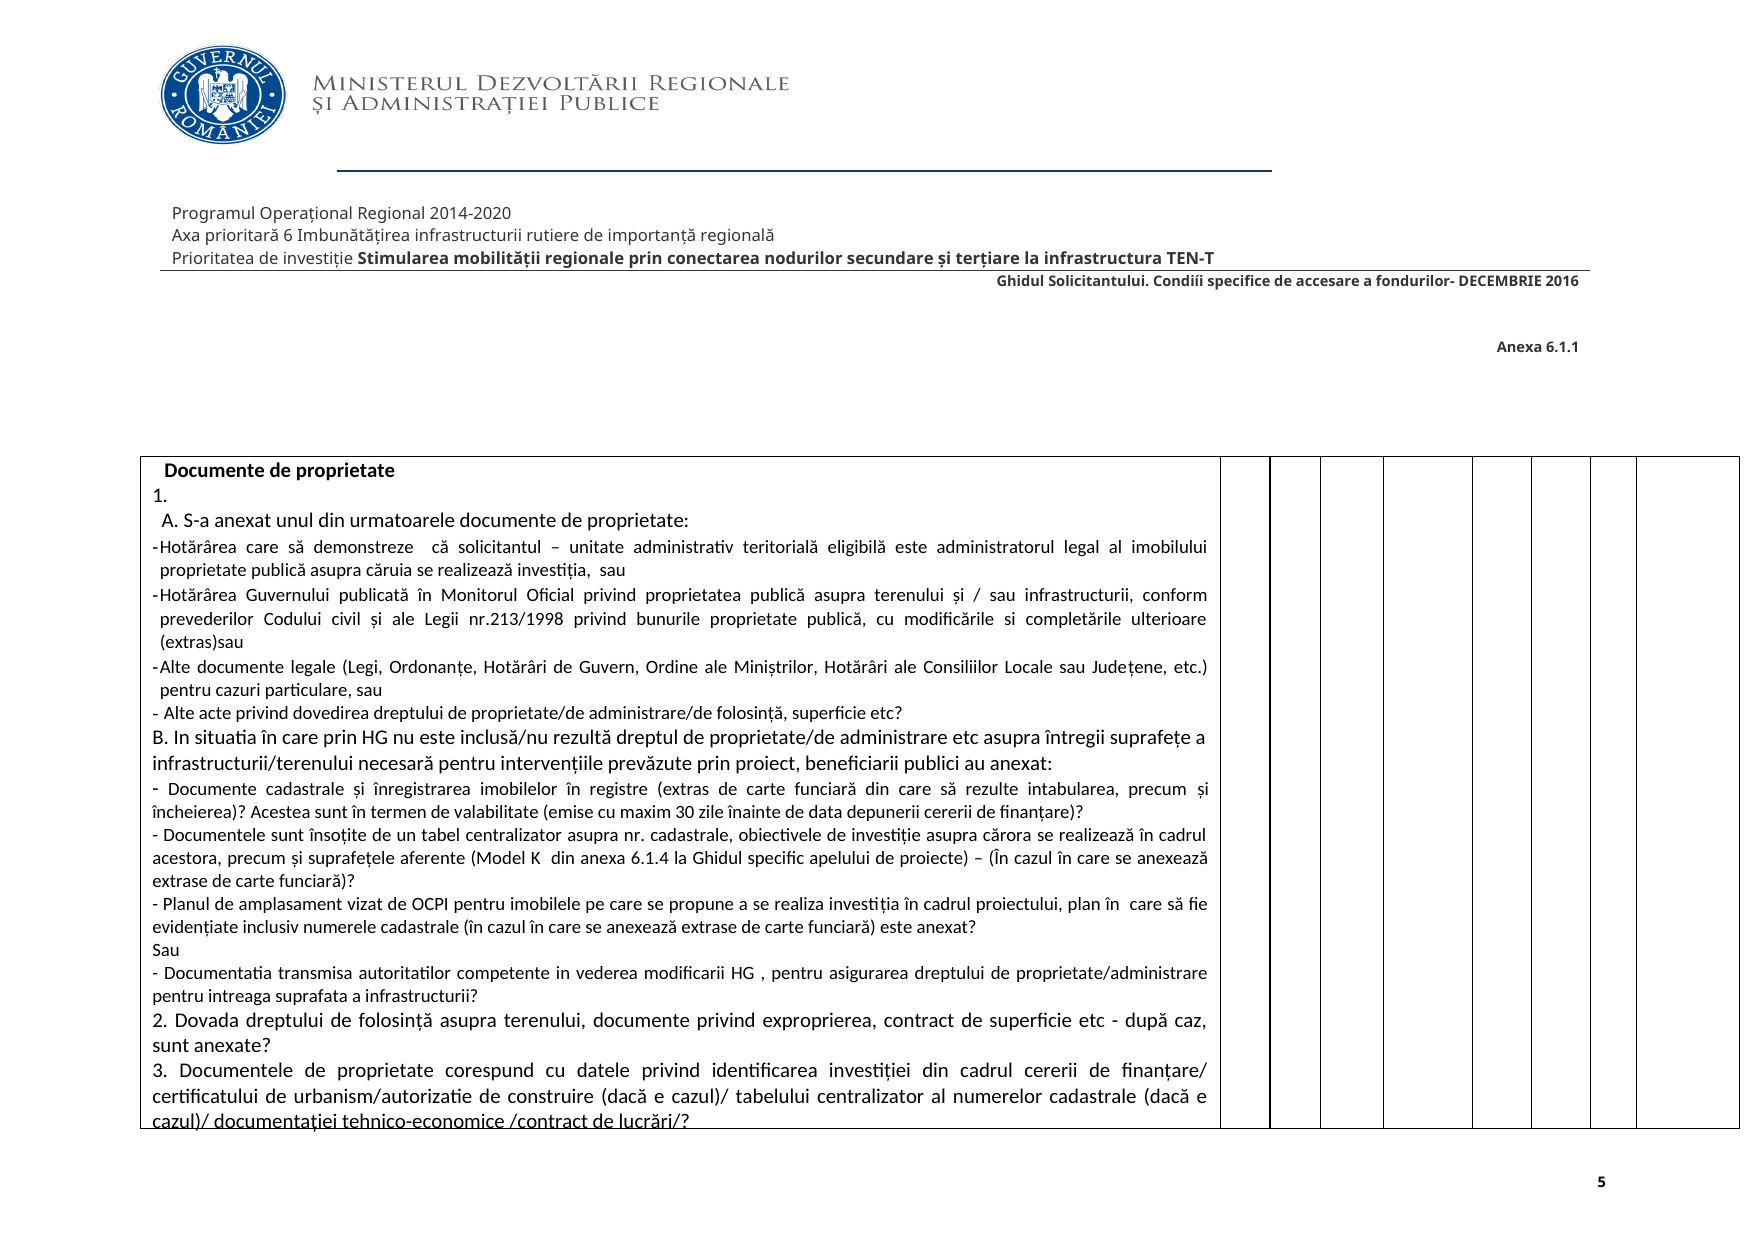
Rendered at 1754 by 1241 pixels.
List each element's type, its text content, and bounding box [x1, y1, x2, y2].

table_cell [1271, 457, 1320, 1128]
table_cell [1532, 457, 1590, 1128]
table_cell [1473, 457, 1531, 1128]
table_cell Documente de proprietate 1. A. S-a anexat unul din urmatoarele documente de proprietate: Hotărârea care să demonstreze că solicitantul – unitate administrativ teritorială eligibilă este administratorul legal al imobilului proprietate publică asupra căruia se realizează investiția, sau Hotărârea Guvernului publicată în Monitorul Oficial privind proprietatea publică asupra terenului şi / sau infrastructurii, conform prevederilor Codului civil şi ale Legii nr.213/1998 privind bunurile proprietate publică, cu modificările si completările ulterioare (extras)sau Alte documente legale (Legi, Ordonanţe, Hotărâri de Guvern, Ordine ale Miniştrilor, Hotărâri ale Consiliilor Locale sau Judeţene, etc.) pentru cazuri particulare, sau Alte acte privind dovedirea dreptului de proprietate/de administrare/de folosință, superficie etc? B. In situatia în care prin HG nu este inclusă/nu rezultă dreptul de proprietate/de administrare etc asupra întregii suprafețe a infrastructurii/terenului necesară pentru intervențiile prevăzute prin proiect, beneficiarii publici au anexat: - Documente cadastrale şi înregistrarea imobilelor în registre (extras de carte funciară din care să rezulte intabularea, precum și încheierea)? Acestea sunt în termen de valabilitate (emise cu maxim 30 zile înainte de data depunerii cererii de finanțare)? - Documentele sunt însoțite de un tabel centralizator asupra nr. cadastrale, obiectivele de investiție asupra cărora se realizează în cadrul acestora, precum și suprafețele aferente (Model K din anexa 6.1.4 la Ghidul specific apelului de proiecte) – (În cazul în care se anexează extrase de carte funciară)? - Planul de amplasament vizat de OCPI pentru imobilele pe care se propune a se realiza investiţia în cadrul proiectului, plan în care să fie evidențiate inclusiv numerele cadastrale (în cazul în care se anexează extrase de carte funciară) este anexat? Sau - Documentatia transmisa autoritatilor competente in vederea modificarii HG , pentru asigurarea dreptului de proprietate/administrare pentru intreaga suprafata a infrastructurii? 2. Dovada dreptului de folosinţă asupra terenului, documente privind exproprierea, contract de superficie etc - după caz, sunt anexate? 3. Documentele de proprietate corespund cu datele privind identificarea investiției din cadrul cererii de finanțare/ certificatului de urbanism/autorizatie de construire (dacă e cazul)/ tabelului centralizator al numerelor cadastrale (dacă e cazul)/ documentaţiei tehnico-economice /contract de lucrări/? [141, 457, 1220, 1128]
table_cell [1591, 457, 1636, 1128]
table_cell [1384, 457, 1472, 1128]
table_cell [1637, 457, 1739, 1128]
table_cell [1221, 457, 1269, 1128]
table_cell [1321, 457, 1383, 1128]
picture [159, 44, 790, 145]
